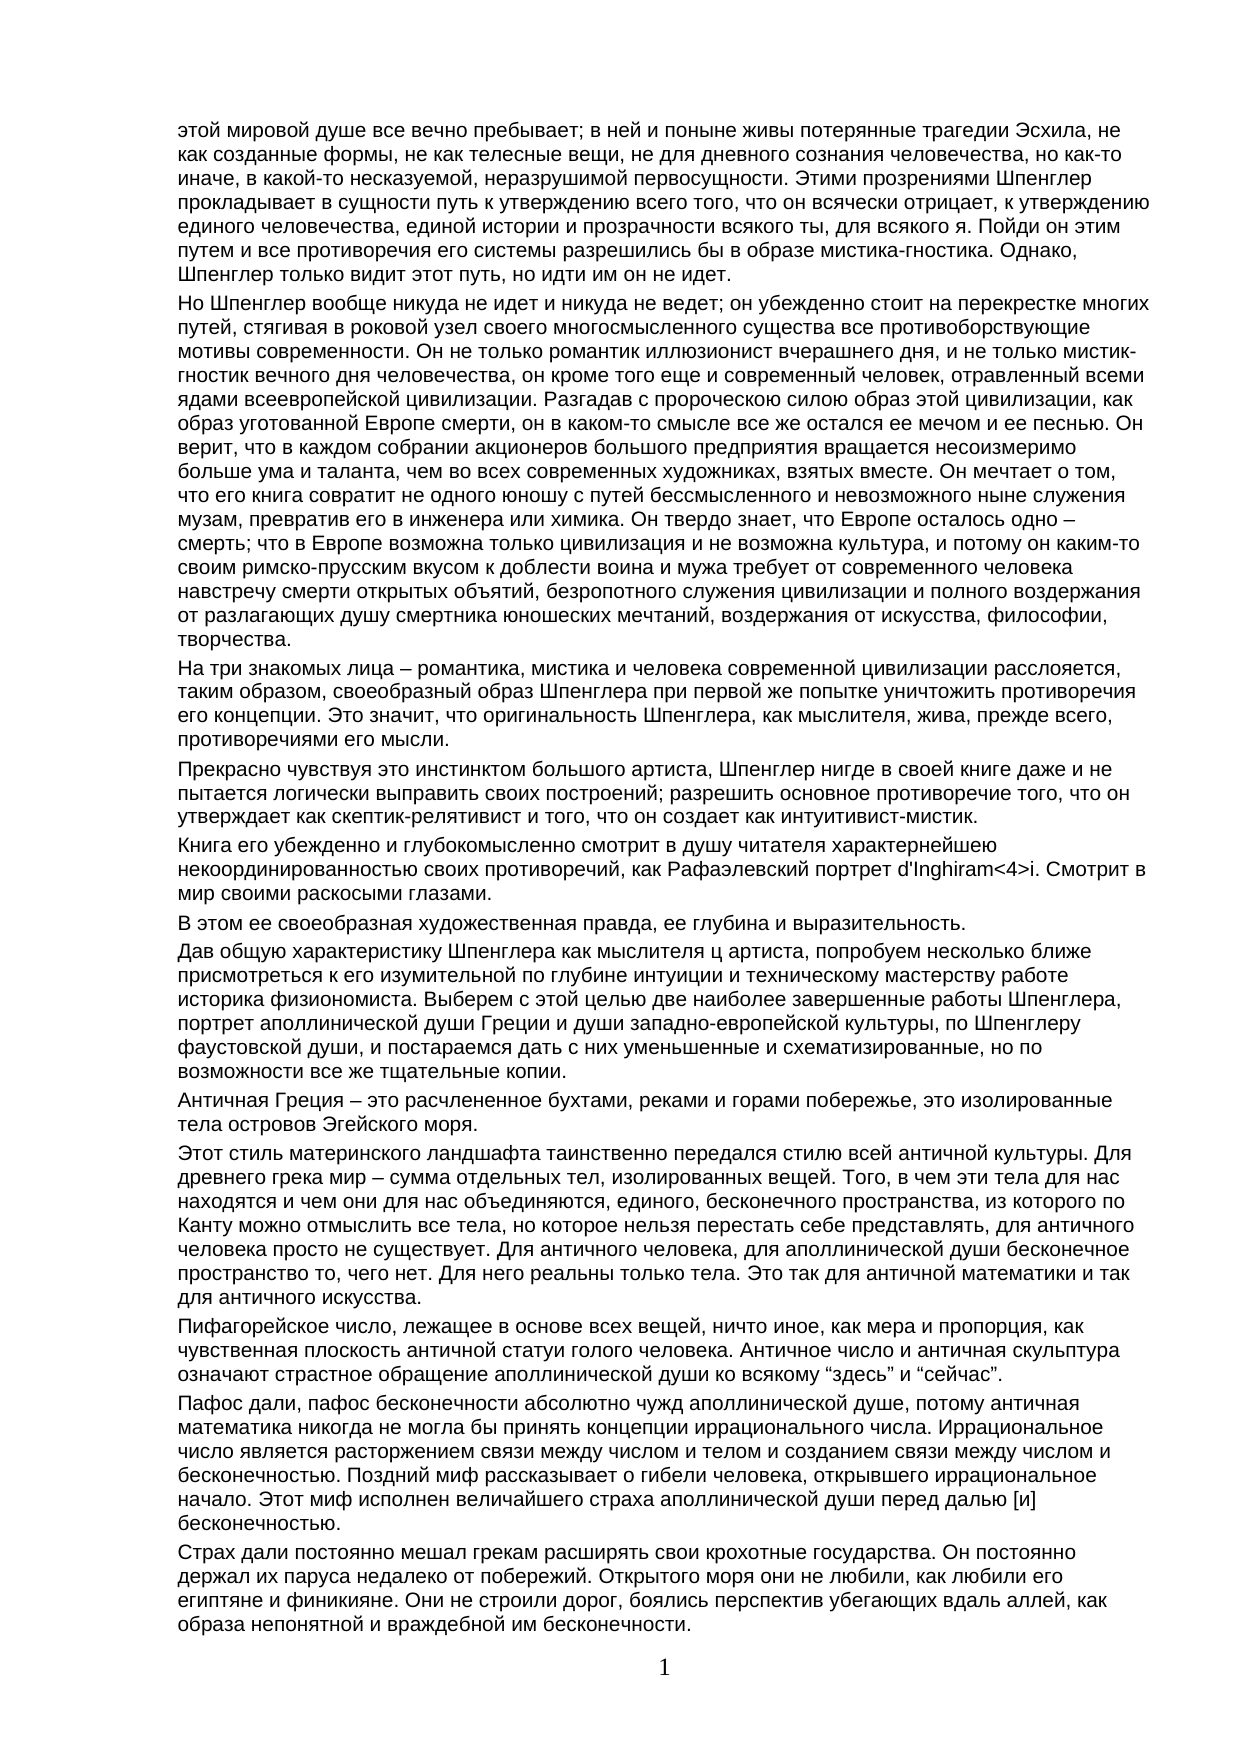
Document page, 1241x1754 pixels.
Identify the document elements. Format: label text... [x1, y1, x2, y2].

text Но Шпенглер вообще никуда не идет и никуда не ведет; он убежденно стоит на перекрестке многих путей, стягивая в роковой узел своего многосмысленного существа все противоборствующие мотивы современности. Он не только романтик иллюзионист вчерашнего дня, и не только мистик-гностик вечного дня человечества, он кроме того еще и современный человек, отравленный всеми ядами всеевропейской цивилизации. Разгадав с пророческою силою образ этой цивилизации, как образ уготованной Европе смерти, он в каком-то смысле все же остался ее мечом и ее песнью. Он верит, что в каждом собрании акционеров большого предприятия вращается несоизмеримо больше ума и таланта, чем во всех современных художниках, взятых вместе. Он мечтает о том, что его книга совратит не одного юношу с путей бессмысленного и невозможного ныне служения музам, превратив его в инженера или химика. Он твердо знает, что Европе осталось одно – смерть; что в Европе возможна только цивилизация и не возможна культура, и потому он каким-то своим римско-прусским вкусом к доблести воина и мужа требует от современного человека навстречу смерти открытых объятий, безропотного служения цивилизации и полного воздержания от разлагающих душу смертника юношеских мечтаний, воздержания от искусства, философии, творчества. [177, 291, 1152, 650]
text В этом ее своеобразная художественная правда, ее глубина и выразительность. [177, 910, 1152, 934]
text Дав общую характеристику Шпенглера как мыслителя ц артиста, попробуем несколько ближе присмотреться к его изумительной по глубине интуиции и техническому мастерству работе историка физиономиста. Выберем с этой целью две наиболее завершенные работы Шпенглера, портрет аполлинической души Греции и души западно-европейской культуры, по Шпенглеру фаустовской души, и постараемся дать с них уменьшенные и схематизированные, но по возможности все же тщательные копии. [177, 939, 1152, 1083]
text Пифагорейское число, лежащее в основе всех вещей, ничто иное, как мера и пропорция, как чувственная плоскость античной статуи голого человека. Античное число и античная скульптура означают страстное обращение аполлинической души ко всякому “здесь” и “сейчас”. [177, 1314, 1152, 1386]
text Книга его убежденно и глубокомысленно смотрит в душу читателя характернейшею некоординированностью своих противоречий, как Рафаэлевский портрет d'Inghiram<4>i. Смотрит в мир своими раскосыми глазами. [177, 833, 1152, 905]
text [177, 118, 1152, 286]
text Античная Греция – это расчлененное бухтами, реками и горами побережье, это изолированные тела островов Эгейского моря. [177, 1088, 1152, 1136]
text Страх дали постоянно мешал грекам расширять свои крохотные государства. Он постоянно держал их паруса недалеко от побережий. Открытого моря они не любили, как любили его египтяне и финикияне. Они не строили дорог, боялись перспектив убегающих вдаль аллей, как образа непонятной и враждебной им бесконечности. [177, 1540, 1152, 1636]
text Этот стиль материнского ландшафта таинственно передался стилю всей античной культуры. Для древнего грека мир – сумма отдельных тел, изолированных вещей. Того, в чем эти тела для нас находятся и чем они для нас объединяются, единого, бесконечного пространства, из которого по Канту можно отмыслить все тела, но которое нельзя перестать себе представлять, для античного человека просто не существует. Для античного человека, для аполлинической души бесконечное пространство то, чего нет. Для него реальны только тела. Это так для античной математики и так для античного искусства. [177, 1141, 1152, 1309]
text Пафос дали, пафос бесконечности абсолютно чужд аполлинической душе, потому античная математика никогда не могла бы принять концепции иррационального числа. Иррациональное число является расторжением связи между числом и телом и созданием связи между числом и бесконечностью. Поздний миф рассказывает о гибели человека, открывшего иррациональное начало. Этот миф исполнен величайшего страха аполлинической души перед далью [и] бесконечностью. [177, 1391, 1152, 1535]
text Прекрасно чувствуя это инстинктом большого артиста, Шпенглер нигде в своей книге даже и не пытается логически выправить своих построений; разрешить основное противоречие того, что он утверждает как скептик-релятивист и того, что он создает как интуитивист-мистик. [177, 756, 1152, 828]
text На три знакомых лица – романтика, мистика и человека современной цивилизации расслояется, таким образом, своеобразный образ Шпенглера при первой же попытке уничтожить противоречия его концепции. Это значит, что оригинальность Шпенглера, как мыслителя, жива, прежде всего, противоречиями его мысли. [177, 655, 1152, 751]
